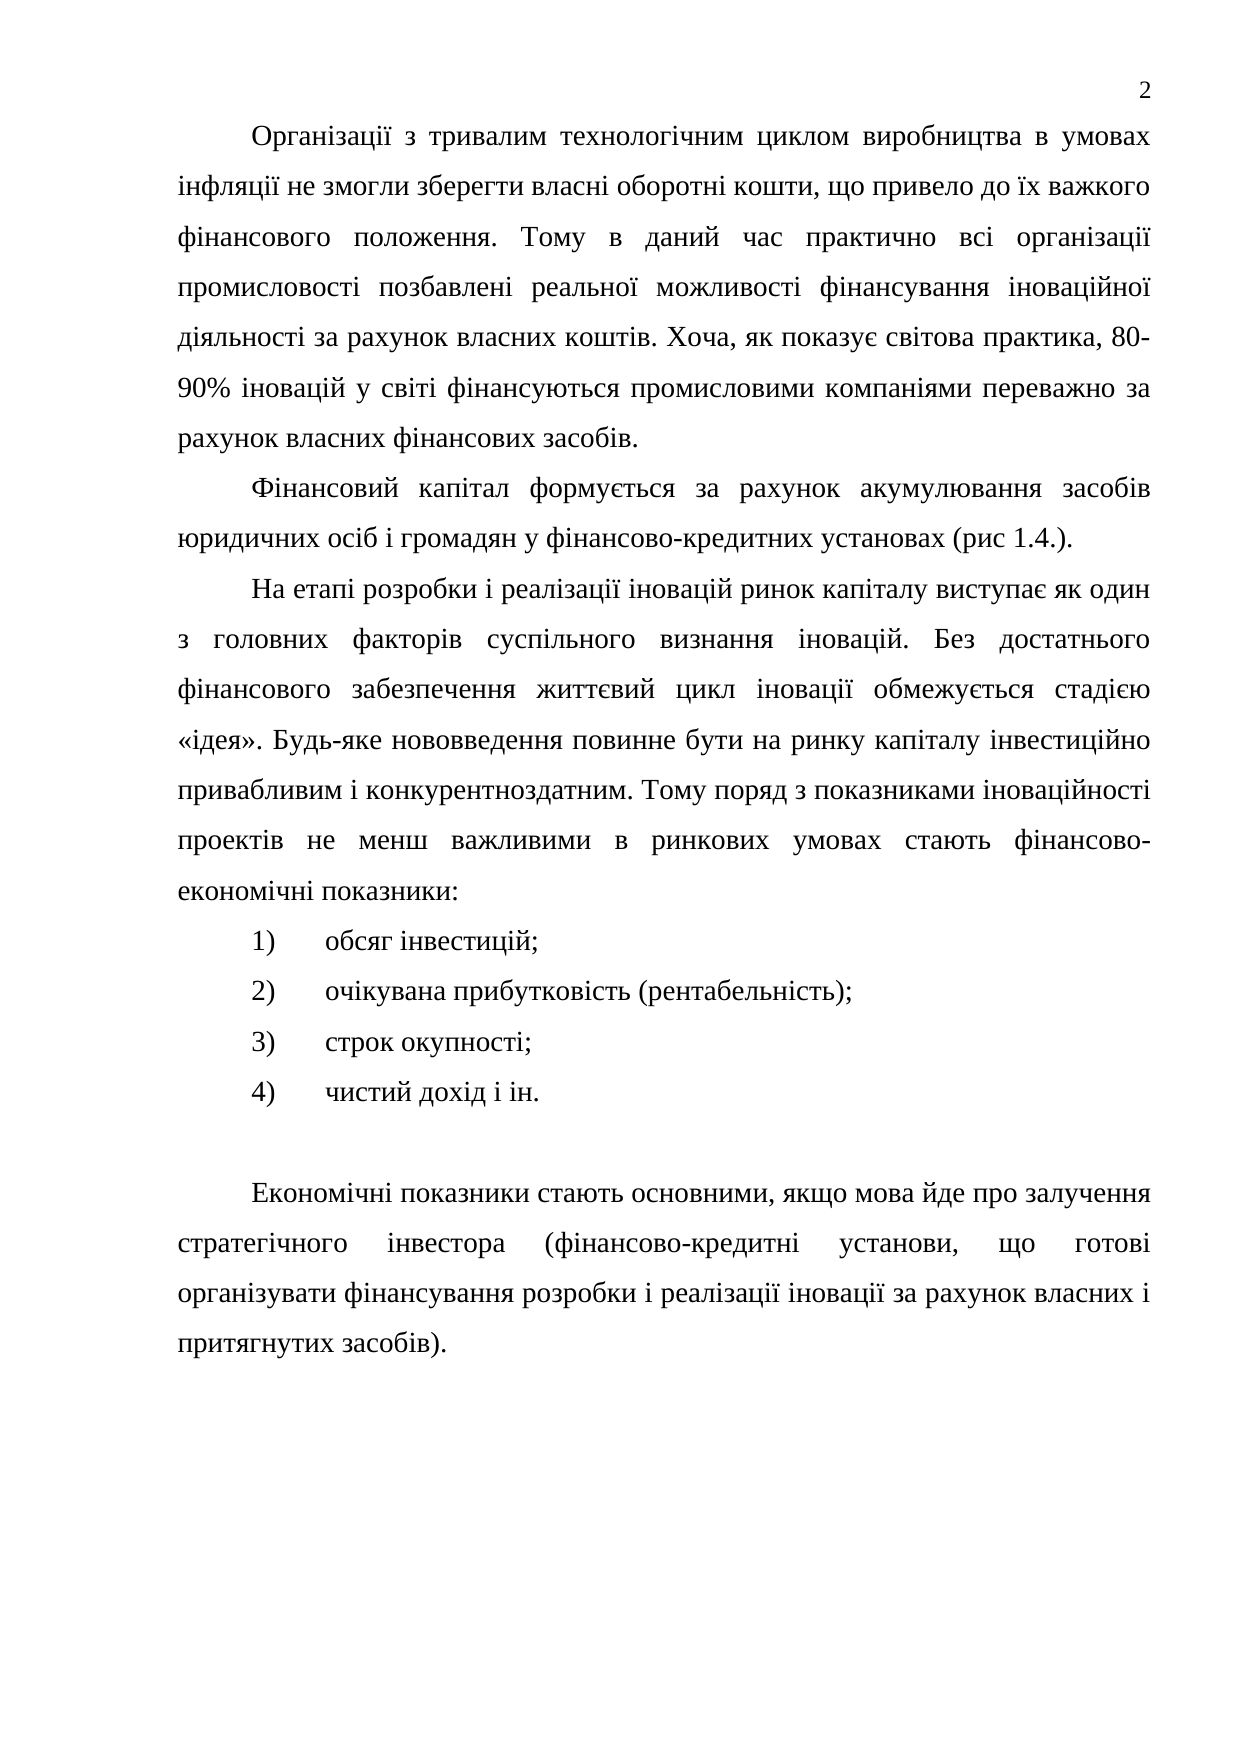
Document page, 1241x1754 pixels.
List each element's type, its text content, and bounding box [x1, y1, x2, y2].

list чистий дохід і ін. [177, 1074, 1152, 1108]
text Організації з тривалим технологічним циклом виробництва в умовах інфляції не змогли зберегти власні оборотні кошти, що привело до їх важкого фінансового положення. Тому в даний час практично всі організації промисловості позбавлені реальної можливості фінансування іноваційної діяльності за рахунок власних коштів. Хоча, як показує світова практика, 80-90% іновацій у світі фінансуються промисловими компаніями переважно за рахунок власних фінансових засобів. [177, 118, 1152, 453]
text На етапі розробки і реалізації іновацій ринок капіталу виступає як один з головних факторів суспільного визнання іновацій. Без достатнього фінансового забезпечення життєвий цикл іновації обмежується стадією «ідея». Будь-яке нововведення повинне бути на ринку капіталу інвестиційно привабливим і конкурентноздатним. Тому поряд з показниками іноваційності проектів не менш важливими в ринкових умовах стають фінансово-економічні показники: [177, 571, 1152, 906]
list очікувана прибутковість (рентабельність); [177, 973, 1152, 1007]
list обсяг інвестицій; [177, 923, 1152, 957]
text Фінансовий капітал формується за рахунок акумулювання засобів юридичних осіб і громадян у фінансово-кредитних установах (рис 1.4.). [177, 470, 1152, 554]
text Економічні показники стають основними, якщо мова йде про залучення стратегічного інвестора (фінансово-кредитні установи, що готові організувати фінансування розробки і реалізації іновації за рахунок власних і притягнутих засобів). [177, 1175, 1152, 1359]
list строк окупності; [177, 1024, 1152, 1057]
